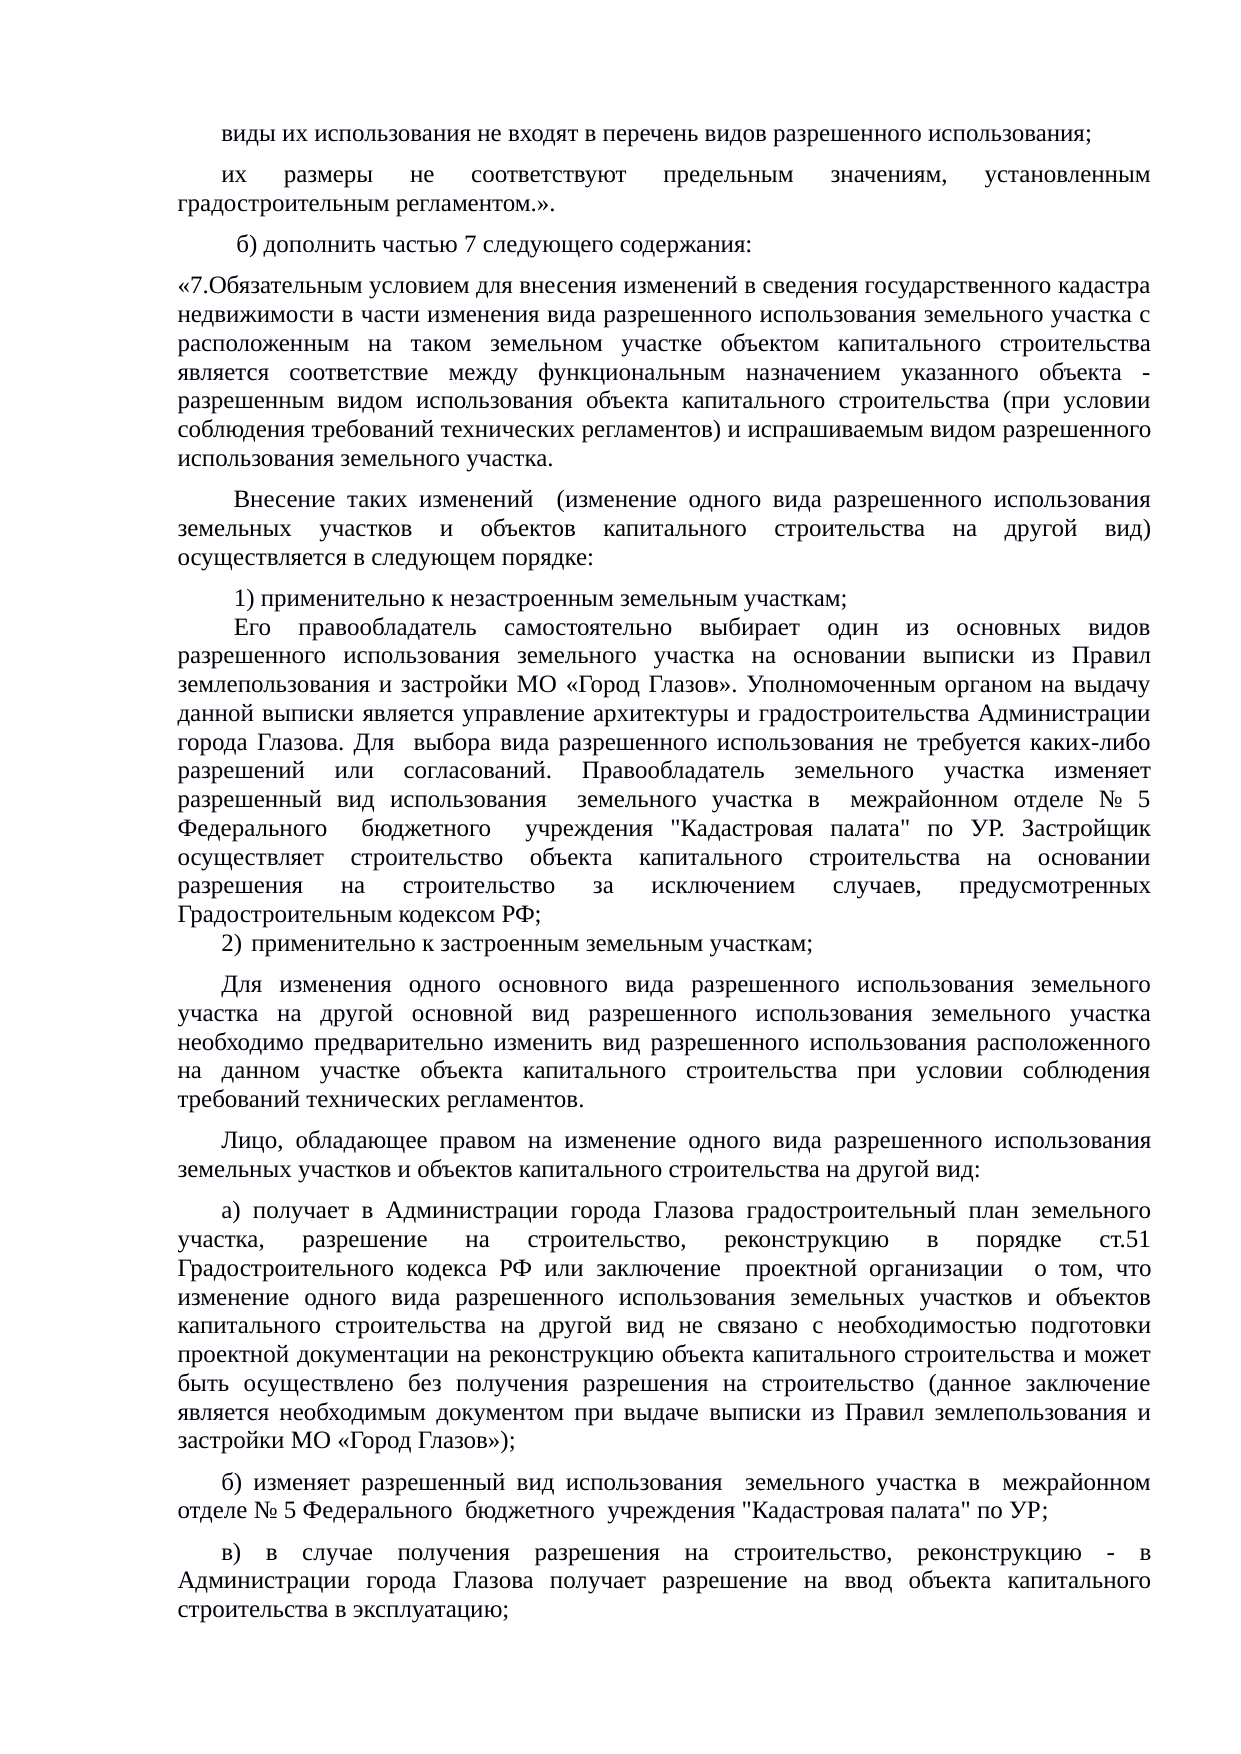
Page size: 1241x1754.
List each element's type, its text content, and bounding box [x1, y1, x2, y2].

text в) в случае получения разрешения на строительство, реконструкцию - в Администрации города Глазова получает разрешение на ввод объекта капитального строительства в эксплуатацию; [177, 1537, 1152, 1623]
text Его правообладатель самостоятельно выбирает один из основных видов разрешенного использования земельного участка на основании выписки из Правил землепользования и застройки МО «Город Глазов». Уполномоченным органом на выдачу данной выписки является управление архитектуры и градостроительства Администрации города Глазова. Для выбора вида разрешенного использования не требуется каких-либо разрешений или согласований. Правообладатель земельного участка изменяет разрешенный вид использования земельного участка в межрайонном отделе № 5 Федерального бюджетного учреждения "Кадастровая палата" по УР. Застройщик осуществляет строительство объекта капитального строительства на основании разрешения на строительство за исключением случаев, предусмотренных Градостроительным кодексом РФ; [177, 612, 1152, 928]
text их размеры не соответствуют предельным значениям, установленным градостроительным регламентом.». [177, 159, 1152, 217]
text б) изменяет разрешенный вид использования земельного участка в межрайонном отделе № 5 Федерального бюджетного учреждения "Кадастровая палата" по УР; [177, 1467, 1152, 1524]
text б) дополнить частью 7 следующего содержания: [177, 229, 1152, 258]
list 1) применительно к незастроенным земельным участкам; [177, 583, 1152, 612]
list применительно к застроенным земельным участкам; [221, 928, 1152, 957]
text Лицо, обладающее правом на изменение одного вида разрешенного использования земельных участков и объектов капитального строительства на другой вид: [177, 1126, 1152, 1183]
text Внесение таких изменений (изменение одного вида разрешенного использования земельных участков и объектов капитального строительства на другой вид) осуществляется в следующем порядке: [177, 484, 1152, 571]
text виды их использования не входят в перечень видов разрешенного использования; [177, 118, 1152, 147]
text а) получает в Администрации города Глазова градостроительный план земельного участка, разрешение на строительство, реконструкцию в порядке ст.51 Градостроительного кодекса РФ или заключение проектной организации о том, что изменение одного вида разрешенного использования земельных участков и объектов капитального строительства на другой вид не связано с необходимостью подготовки проектной документации на реконструкцию объекта капитального строительства и может быть осуществлено без получения разрешения на строительство (данное заключение является необходимым документом при выдаче выписки из Правил землепользования и застройки МО «Город Глазов»); [177, 1196, 1152, 1454]
text Для изменения одного основного вида разрешенного использования земельного участка на другой основной вид разрешенного использования земельного участка необходимо предварительно изменить вид разрешенного использования расположенного на данном участке объекта капитального строительства при условии соблюдения требований технических регламентов. [177, 969, 1152, 1113]
text «7.Обязательным условием для внесения изменений в сведения государственного кадастра недвижимости в части изменения вида разрешенного использования земельного участка с расположенным на таком земельном участке объектом капитального строительства является соответствие между функциональным назначением указанного объекта - разрешенным видом использования объекта капитального строительства (при условии соблюдения требований технических регламентов) и испрашиваемым видом разрешенного использования земельного участка. [177, 271, 1152, 472]
